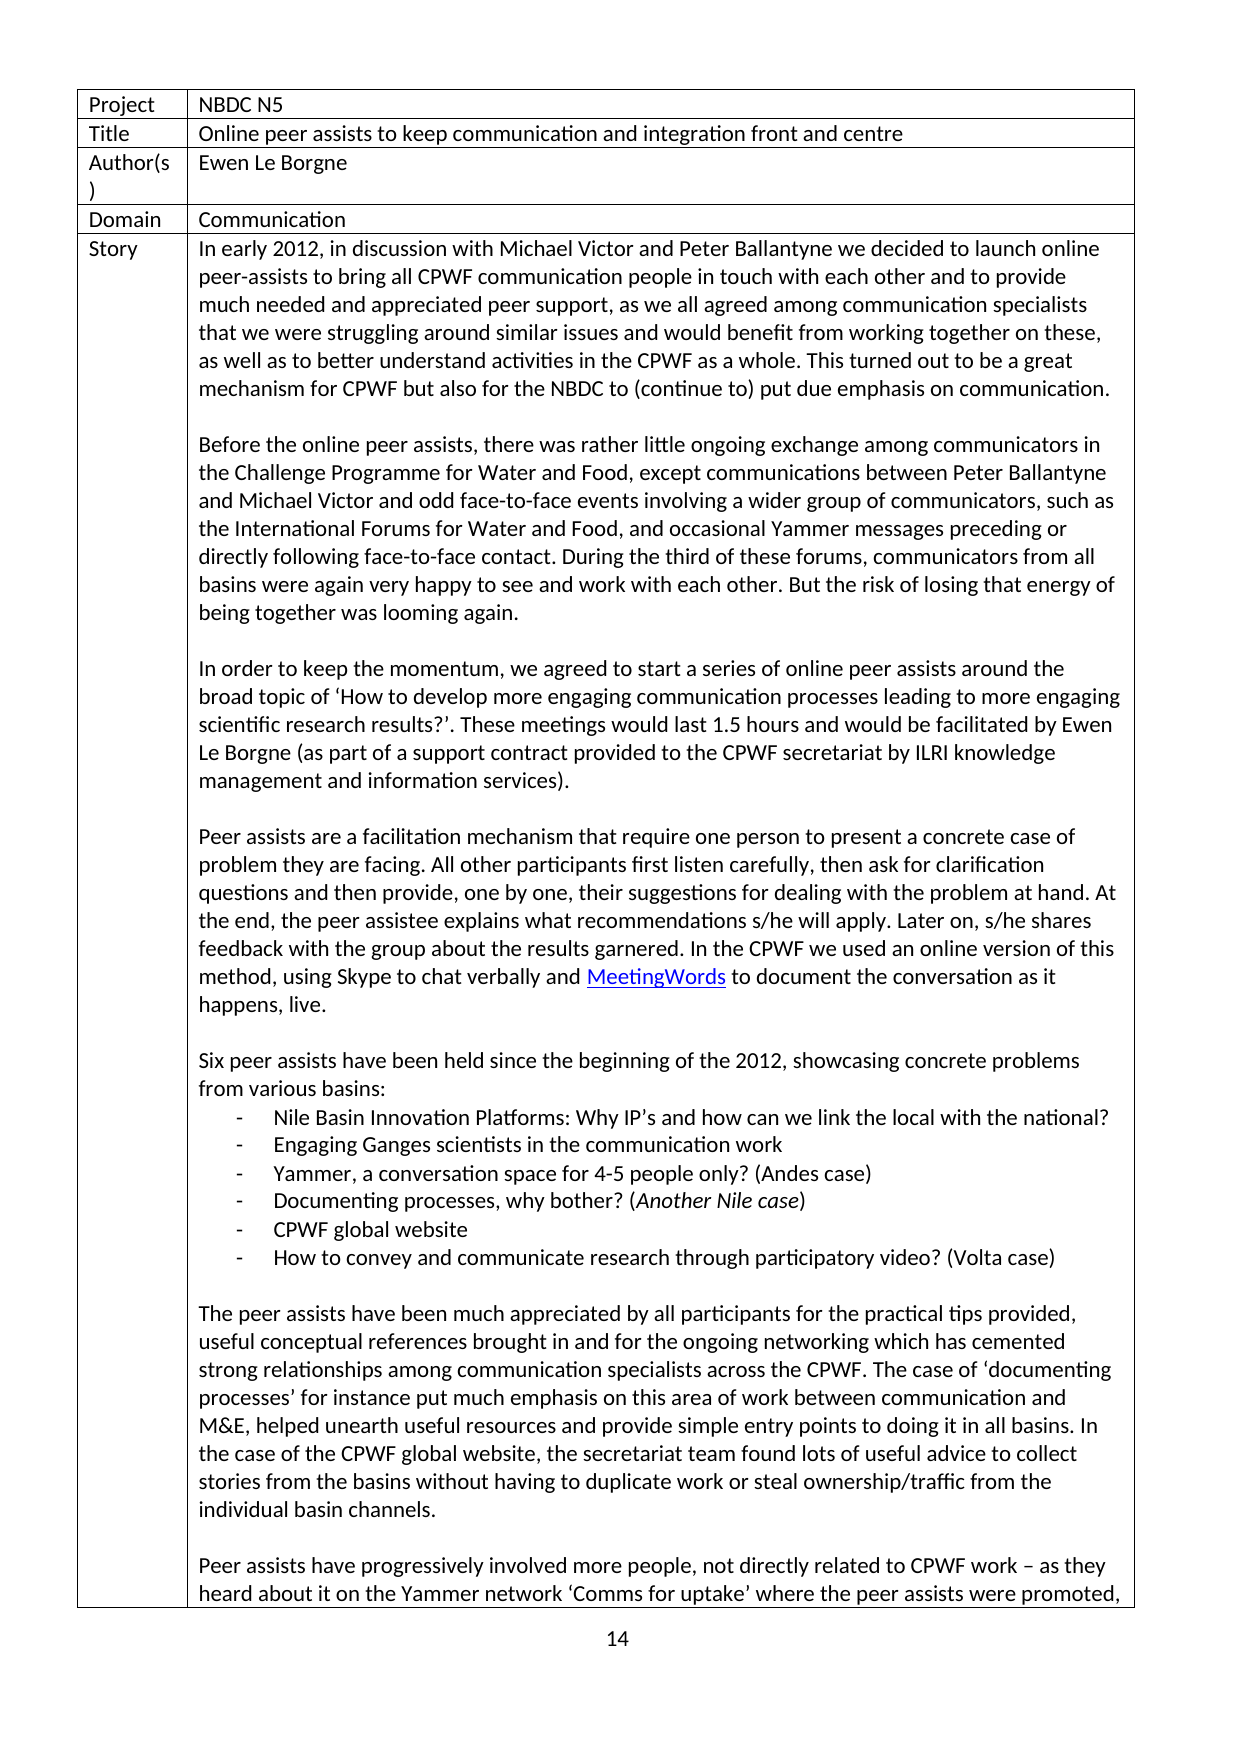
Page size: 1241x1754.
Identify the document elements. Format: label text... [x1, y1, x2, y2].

table_header NBDC N5 [188, 90, 1134, 118]
table_cell Story [78, 234, 187, 1607]
table_cell Ewen Le Borgne [188, 148, 1134, 204]
table_cell Author(s) [78, 148, 187, 204]
table_cell Communication [188, 205, 1134, 233]
table_cell Online peer assists to keep communication and integration front and centre [188, 119, 1134, 147]
table_header Project [78, 90, 187, 118]
table_cell Title [78, 119, 187, 147]
table_cell Domain [78, 205, 187, 233]
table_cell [188, 234, 1134, 1607]
